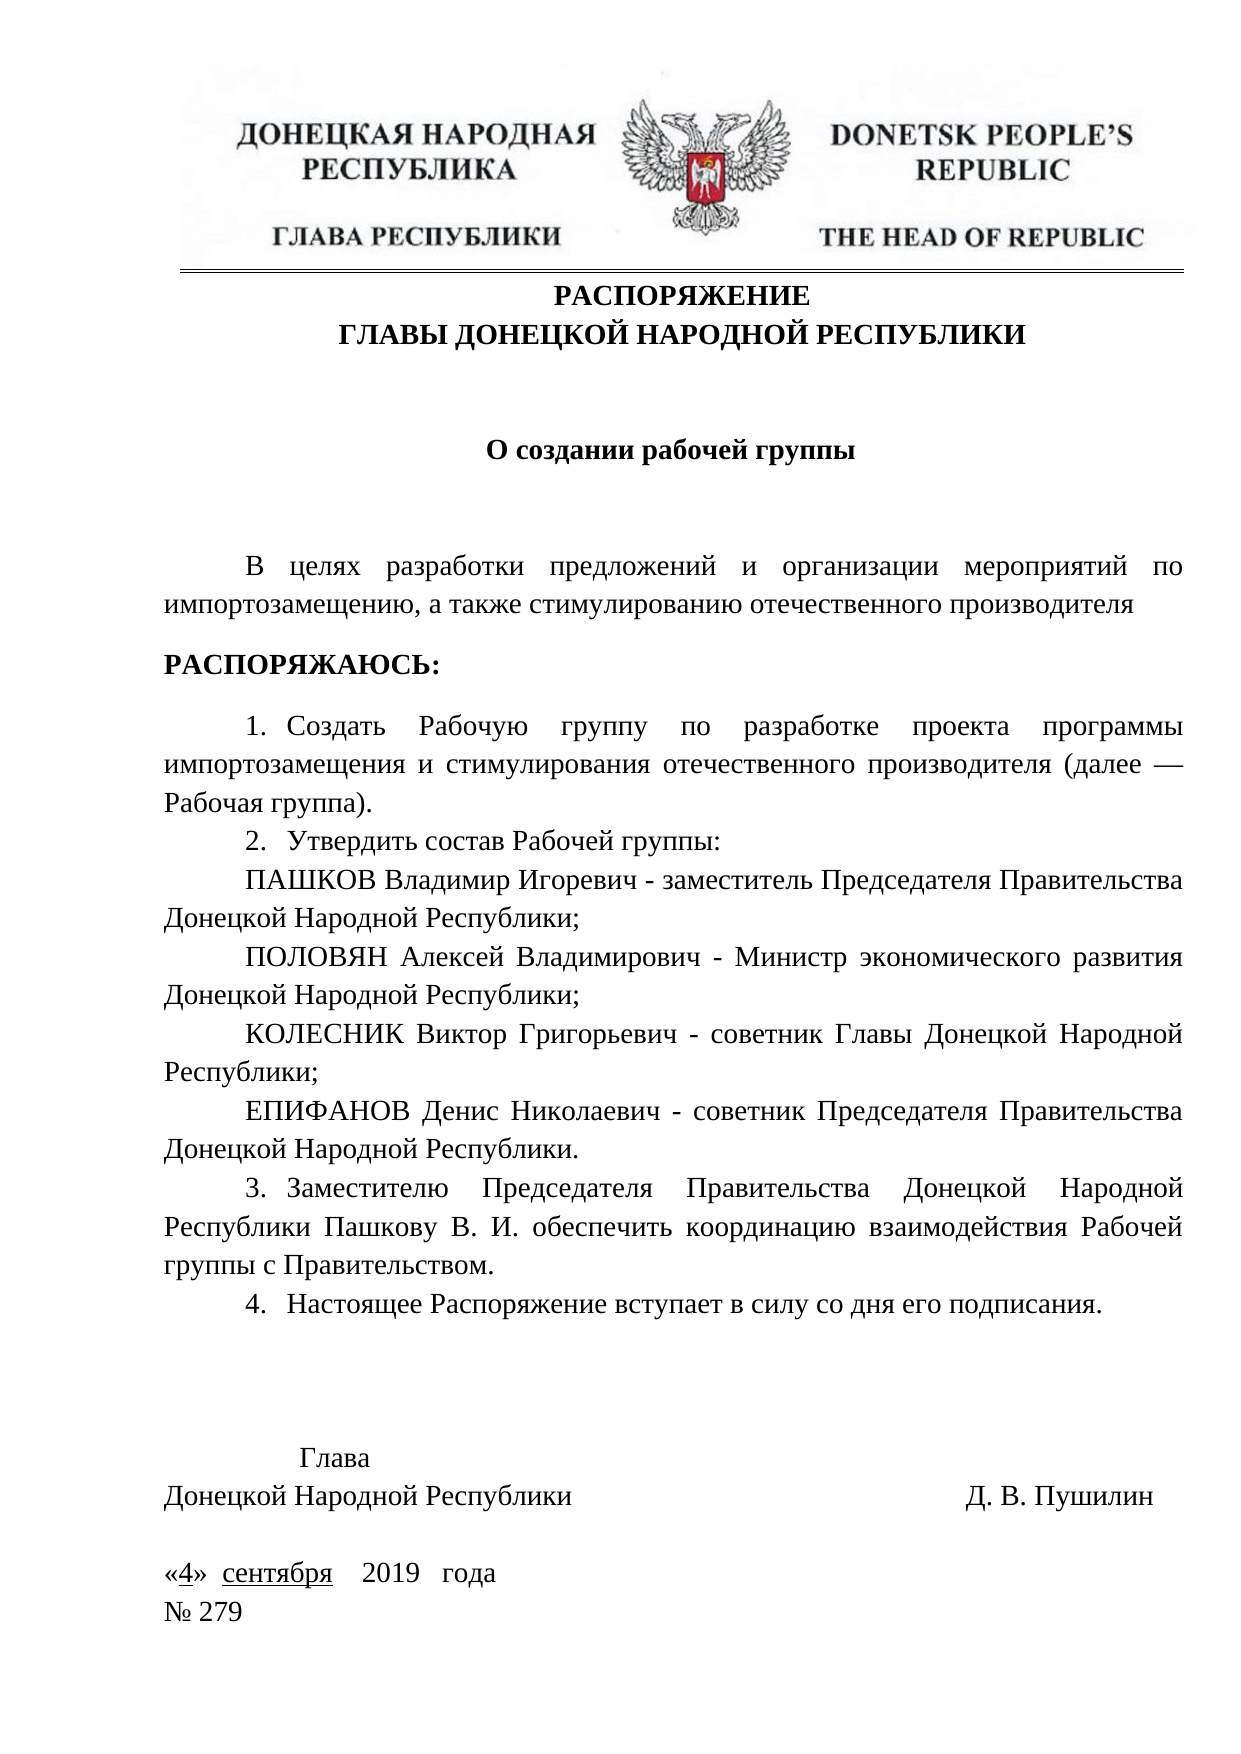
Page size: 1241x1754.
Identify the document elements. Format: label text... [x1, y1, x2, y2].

text № 279 [164, 1594, 565, 1628]
text О создании рабочей группы [164, 432, 1178, 466]
text РАСПОРЯЖЕНИЕ [180, 278, 1184, 312]
text ПОЛОВЯН Алексей Владимирович - Министр экономического развития Донецкой Народной Республики; [164, 939, 1184, 1011]
picture [180, 64, 1200, 267]
list Заместителю Председателя Правительства Донецкой Народной Республики Пашкову В. И. обеспечить координацию взаимодействия Рабочей группы с Правительством. [164, 1170, 1184, 1281]
text ЕПИФАНОВ Денис Николаевич - советник Председателя Правительства Донецкой Народной Республики. [164, 1093, 1184, 1165]
text ПАШКОВ Владимир Игоревич - заместитель Председателя Правительства Донецкой Народной Республики; [164, 862, 1184, 934]
text Глава [299, 1440, 1184, 1473]
text Донецкой Народной Республики Д. В. Пушилин [164, 1478, 1183, 1512]
text РАСПОРЯЖАЮСЬ: [164, 647, 1184, 681]
list Утвердить состав Рабочей группы: [164, 823, 1184, 857]
list Создать Рабочую группу по разработке проекта программы импортозамещения и стимулирования отечественного производителя (далее — Рабочая группа). [164, 708, 1184, 818]
text В целях разработки предложений и организации мероприятий по импортозамещению, а также стимулированию отечественного производителя [164, 548, 1184, 620]
text КОЛЕСНИК Виктор Григорьевич - советник Главы Донецкой Народной Республики; [164, 1016, 1184, 1088]
list Настоящее Распоряжение вступает в силу со дня его подписания. [164, 1286, 1184, 1319]
text ГЛАВЫ ДОНЕЦКОЙ НАРОДНОЙ РЕСПУБЛИКИ [180, 317, 1184, 350]
text «4» сентября 2019 года [164, 1556, 565, 1589]
